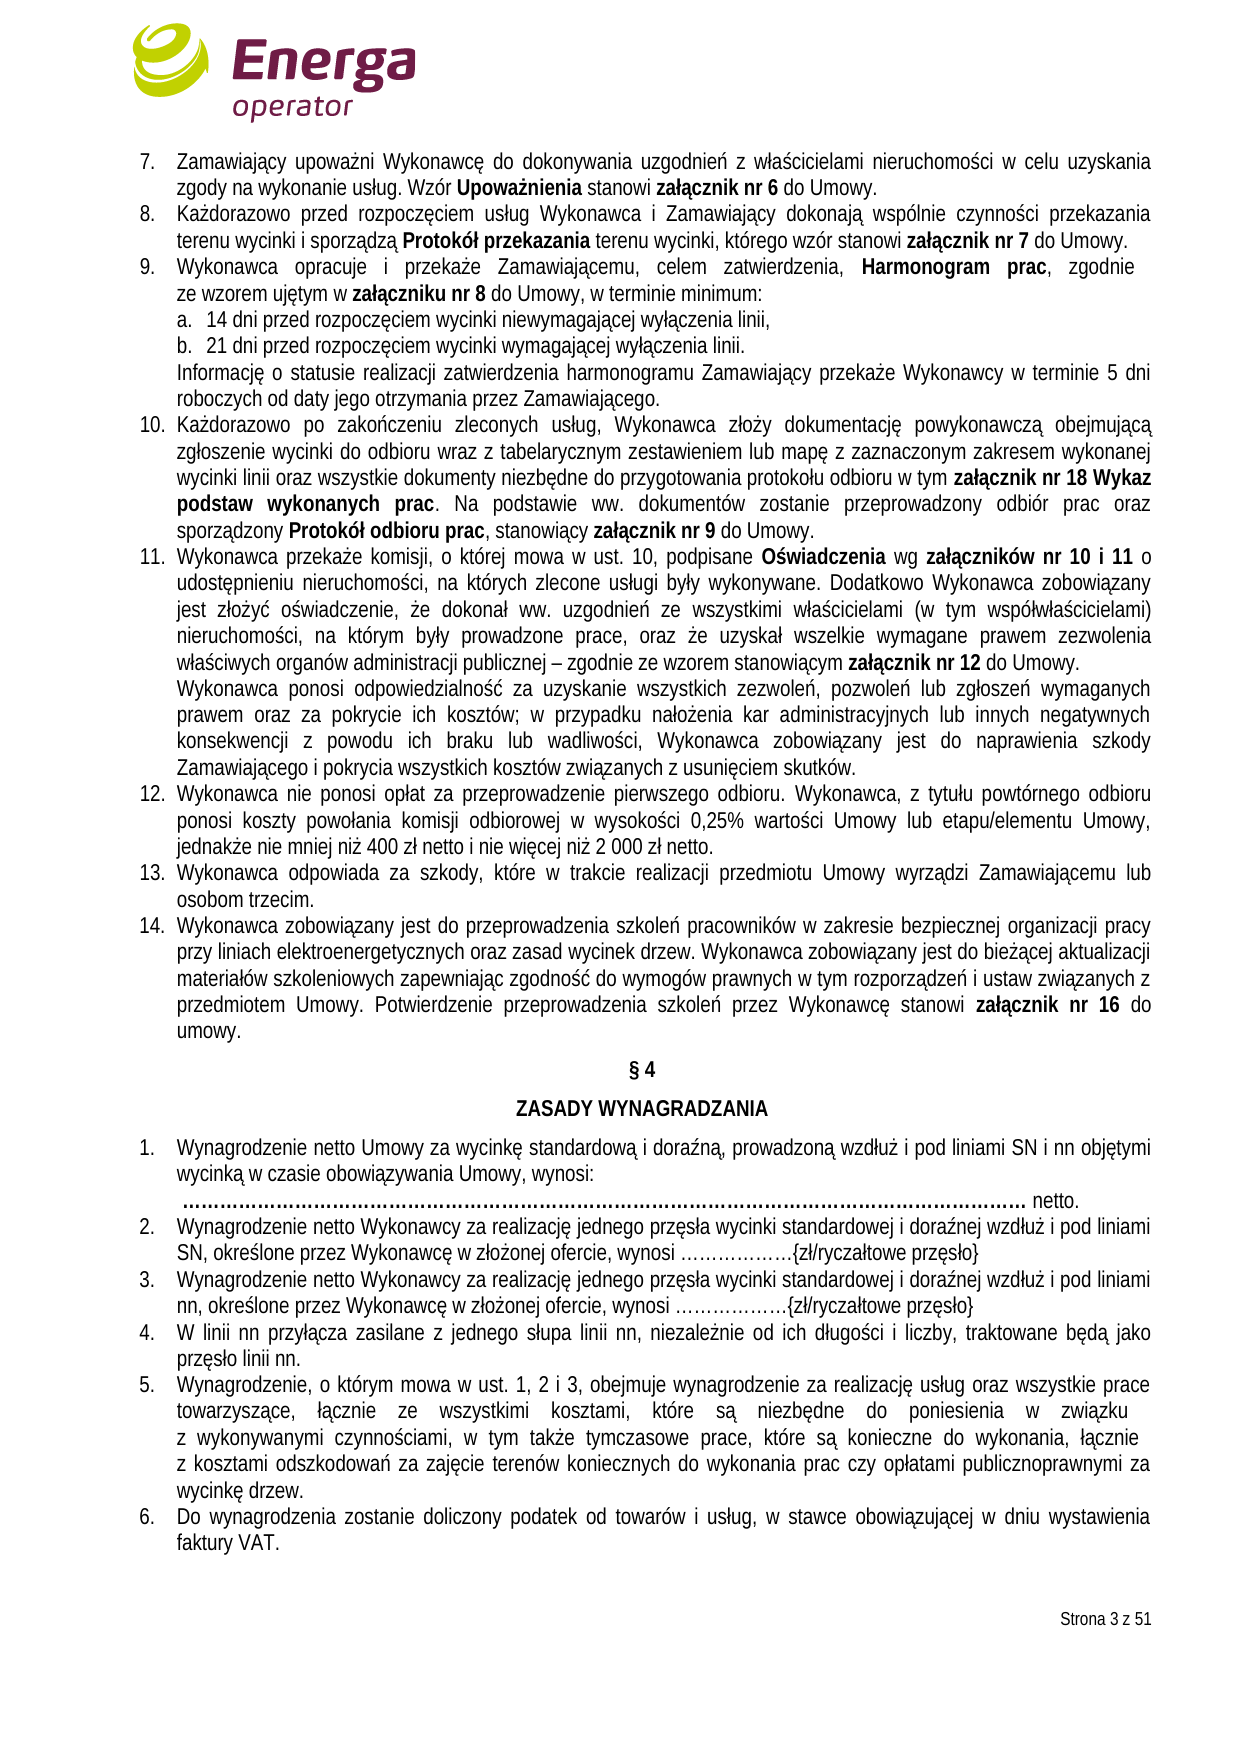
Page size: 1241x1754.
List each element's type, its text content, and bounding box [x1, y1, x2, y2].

list Wynagrodzenie netto Umowy za wycinkę standardową i doraźną, prowadzoną wzdłuż i pod liniami SN i nn objętymi wycinką w czasie obowiązywania Umowy, wynosi: [139, 1134, 1152, 1187]
list Wykonawca opracuje i przekaże Zamawiającemu, celem zatwierdzenia, Harmonogram prac, zgodnie ze wzorem ujętym w załączniku nr 8 do Umowy, w terminie minimum: [139, 253, 1152, 306]
text Wykonawca ponosi odpowiedzialność za uzyskanie wszystkich zezwoleń, pozwoleń lub zgłoszeń wymaganych prawem oraz za pokrycie ich kosztów; w przypadku nałożenia kar administracyjnych lub innych negatywnych konsekwencji z powodu ich braku lub wadliwości, Wykonawca zobowiązany jest do naprawienia szkody Zamawiającego i pokrycia wszystkich kosztów związanych z usunięciem skutków. [177, 675, 1152, 780]
list Wynagrodzenie netto Wykonawcy za realizację jednego przęsła wycinki standardowej i doraźnej wzdłuż i pod liniami SN, określone przez Wykonawcę w złożonej ofercie, wynosi ………………{zł/ryczałtowe przęsło} [139, 1213, 1152, 1266]
text ZASADY WYNAGRADZANIA [132, 1095, 1152, 1121]
list Wynagrodzenie netto Wykonawcy za realizację jednego przęsła wycinki standardowej i doraźnej wzdłuż i pod liniami nn, określone przez Wykonawcę w złożonej ofercie, wynosi ………………{zł/ryczałtowe przęsło} [139, 1266, 1152, 1318]
list Każdorazowo przed rozpoczęciem usług Wykonawca i Zamawiający dokonają wspólnie czynności przekazania terenu wycinki i sporządzą Protokół przekazania terenu wycinki, którego wzór stanowi załącznik nr 7 do Umowy. [139, 200, 1152, 253]
picture [132, 23, 416, 123]
list Do wynagrodzenia zostanie doliczony podatek od towarów i usług, w stawce obowiązującej w dniu wystawienia faktury VAT. [139, 1503, 1152, 1556]
list Każdorazowo po zakończeniu zleconych usług, Wykonawca złoży dokumentację powykonawczą obejmującą zgłoszenie wycinki do odbioru wraz z tabelarycznym zestawieniem lub mapę z zaznaczonym zakresem wykonanej wycinki linii oraz wszystkie dokumenty niezbędne do przygotowania protokołu odbioru w tym załącznik nr 18 Wykaz podstaw wykonanych prac. Na podstawie ww. dokumentów zostanie przeprowadzony odbiór prac oraz sporządzony Protokół odbioru prac, stanowiący załącznik nr 9 do Umowy. [139, 411, 1152, 543]
list W linii nn przyłącza zasilane z jednego słupa linii nn, niezależnie od ich długości i liczby, traktowane będą jako przęsło linii nn. [139, 1318, 1152, 1371]
text Informację o statusie realizacji zatwierdzenia harmonogramu Zamawiający przekaże Wykonawcy w terminie 5 dni roboczych od daty jego otrzymania przez Zamawiającego. [177, 358, 1152, 411]
list Wykonawca nie ponosi opłat za przeprowadzenie pierwszego odbioru. Wykonawca, z tytułu powtórnego odbioru ponosi koszty powołania komisji odbiorowej w wysokości 0,25% wartości Umowy lub etapu/elementu Umowy, jednakże nie mniej niż 400 zł netto i nie więcej niż 2 000 zł netto. [139, 780, 1152, 859]
list Wykonawca odpowiada za szkody, które w trakcie realizacji przedmiotu Umowy wyrządzi Zamawiającemu lub osobom trzecim. [139, 859, 1152, 912]
list 14 dni przed rozpoczęciem wycinki niewymagającej wyłączenia linii, [177, 306, 1152, 332]
list ……………………………………………………………………………………………………………………… netto. [177, 1187, 1152, 1213]
list Zamawiający upoważni Wykonawcę do dokonywania uzgodnień z właścicielami nieruchomości w celu uzyskania zgody na wykonanie usług. Wzór Upoważnienia stanowi załącznik nr 6 do Umowy. [139, 148, 1152, 200]
list Wykonawca zobowiązany jest do przeprowadzenia szkoleń pracowników w zakresie bezpiecznej organizacji pracy przy liniach elektroenergetycznych oraz zasad wycinek drzew. Wykonawca zobowiązany jest do bieżącej aktualizacji materiałów szkoleniowych zapewniając zgodność do wymogów prawnych w tym rozporządzeń i ustaw związanych z przedmiotem Umowy. Potwierdzenie przeprowadzenia szkoleń przez Wykonawcę stanowi załącznik nr 16 do umowy. [139, 912, 1152, 1044]
list Wykonawca przekaże komisji, o której mowa w ust. 10, podpisane Oświadczenia wg załączników nr 10 i 11 o udostępnieniu nieruchomości, na których zlecone usługi były wykonywane. Dodatkowo Wykonawca zobowiązany jest złożyć oświadczenie, że dokonał ww. uzgodnień ze wszystkimi właścicielami (w tym współwłaścicielami) nieruchomości, na którym były prowadzone prace, oraz że uzyskał wszelkie wymagane prawem zezwolenia właściwych organów administracji publicznej – zgodnie ze wzorem stanowiącym załącznik nr 12 do Umowy. [139, 543, 1152, 675]
list 21 dni przed rozpoczęciem wycinki wymagającej wyłączenia linii. [177, 332, 1152, 358]
list Wynagrodzenie, o którym mowa w ust. 1, 2 i 3, obejmuje wynagrodzenie za realizację usług oraz wszystkie prace towarzyszące, łącznie ze wszystkimi kosztami, które są niezbędne do poniesienia w związku z wykonywanymi czynnościami, w tym także tymczasowe prace, które są konieczne do wykonania, łącznie z kosztami odszkodowań za zajęcie terenów koniecznych do wykonania prac czy opłatami publicznoprawnymi za wycinkę drzew. [139, 1371, 1152, 1503]
text § 4 [132, 1056, 1152, 1083]
